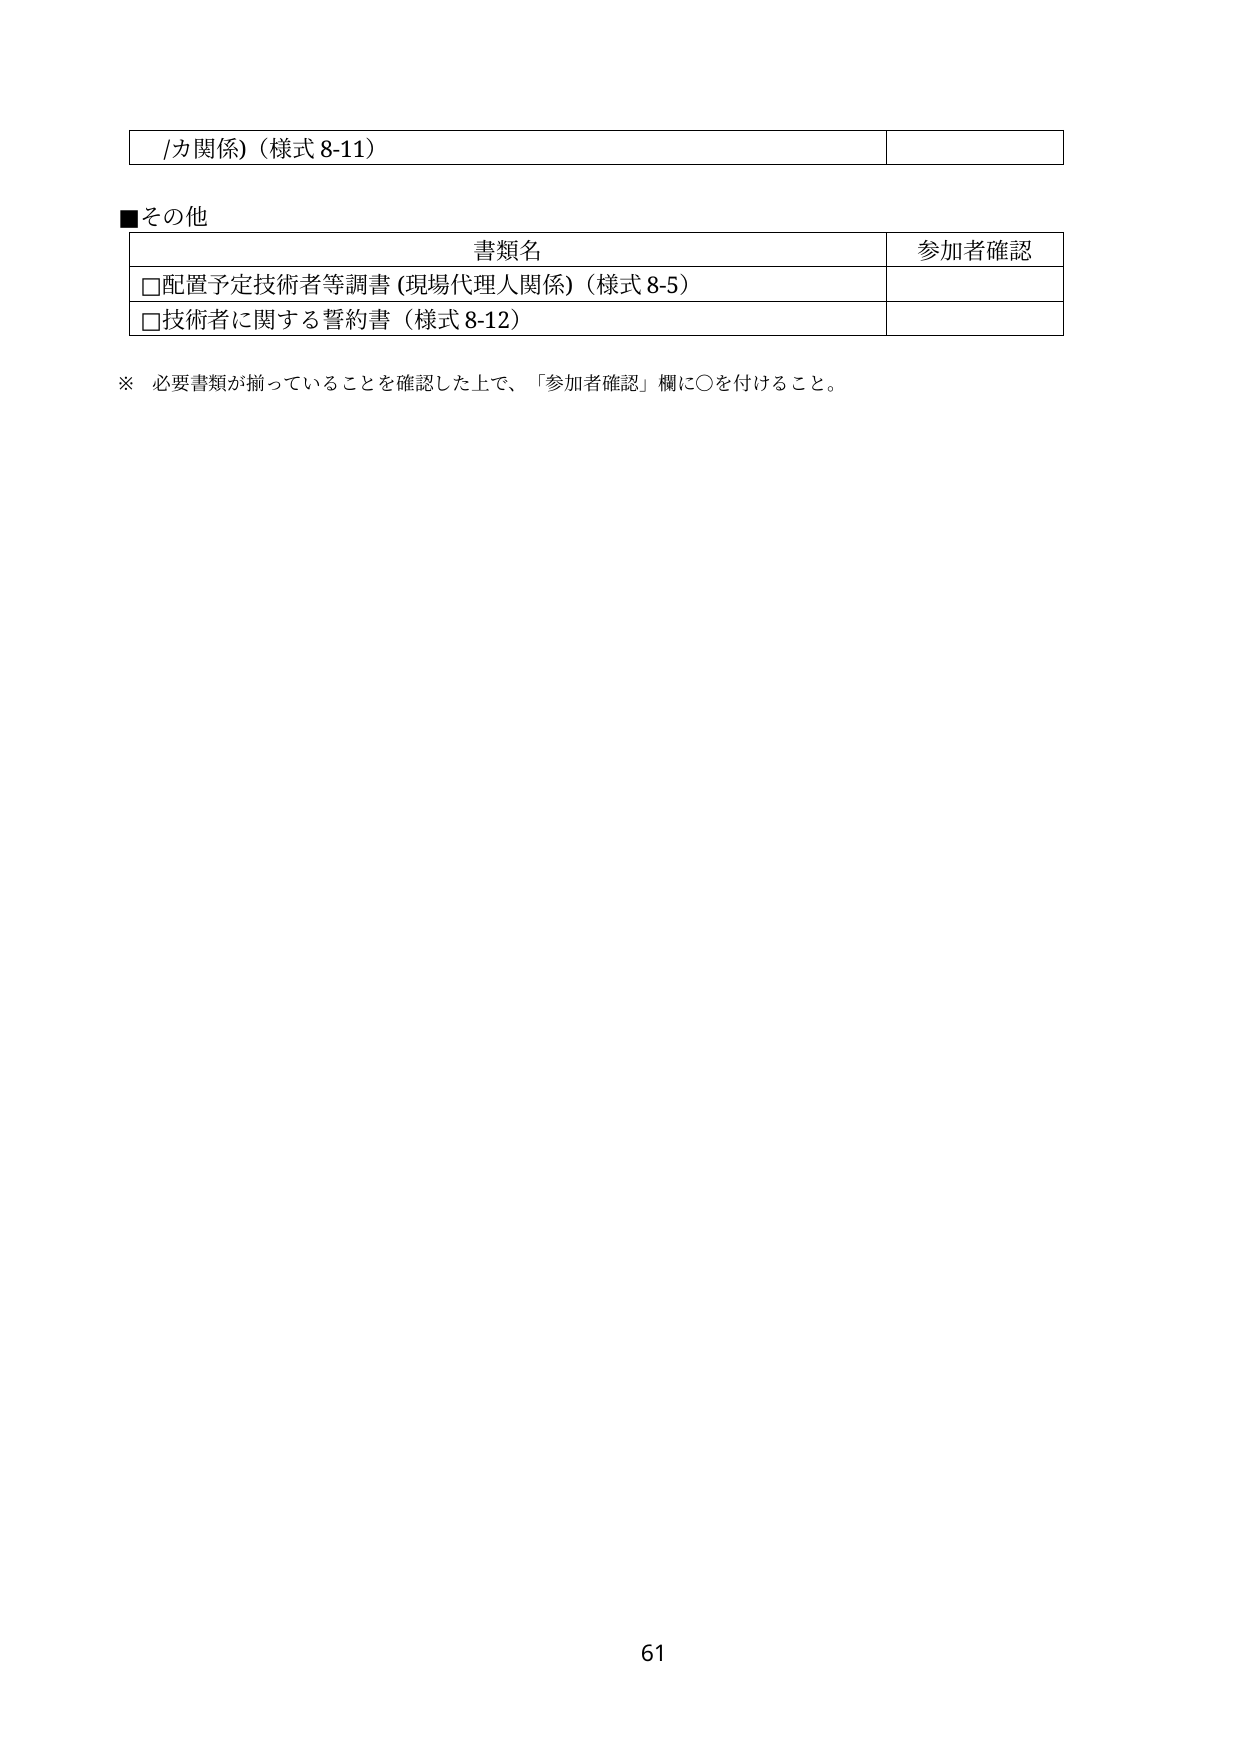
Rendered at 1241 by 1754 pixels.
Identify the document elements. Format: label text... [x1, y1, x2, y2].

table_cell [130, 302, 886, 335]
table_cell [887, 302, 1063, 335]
text ■その他 [118, 198, 1122, 232]
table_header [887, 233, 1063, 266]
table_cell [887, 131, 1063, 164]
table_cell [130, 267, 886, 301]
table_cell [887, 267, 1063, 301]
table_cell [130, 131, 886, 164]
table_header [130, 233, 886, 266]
text ※ 必要書類が揃っていることを確認した上で、「参加者確認」欄に○を付けること。 [118, 369, 1122, 396]
